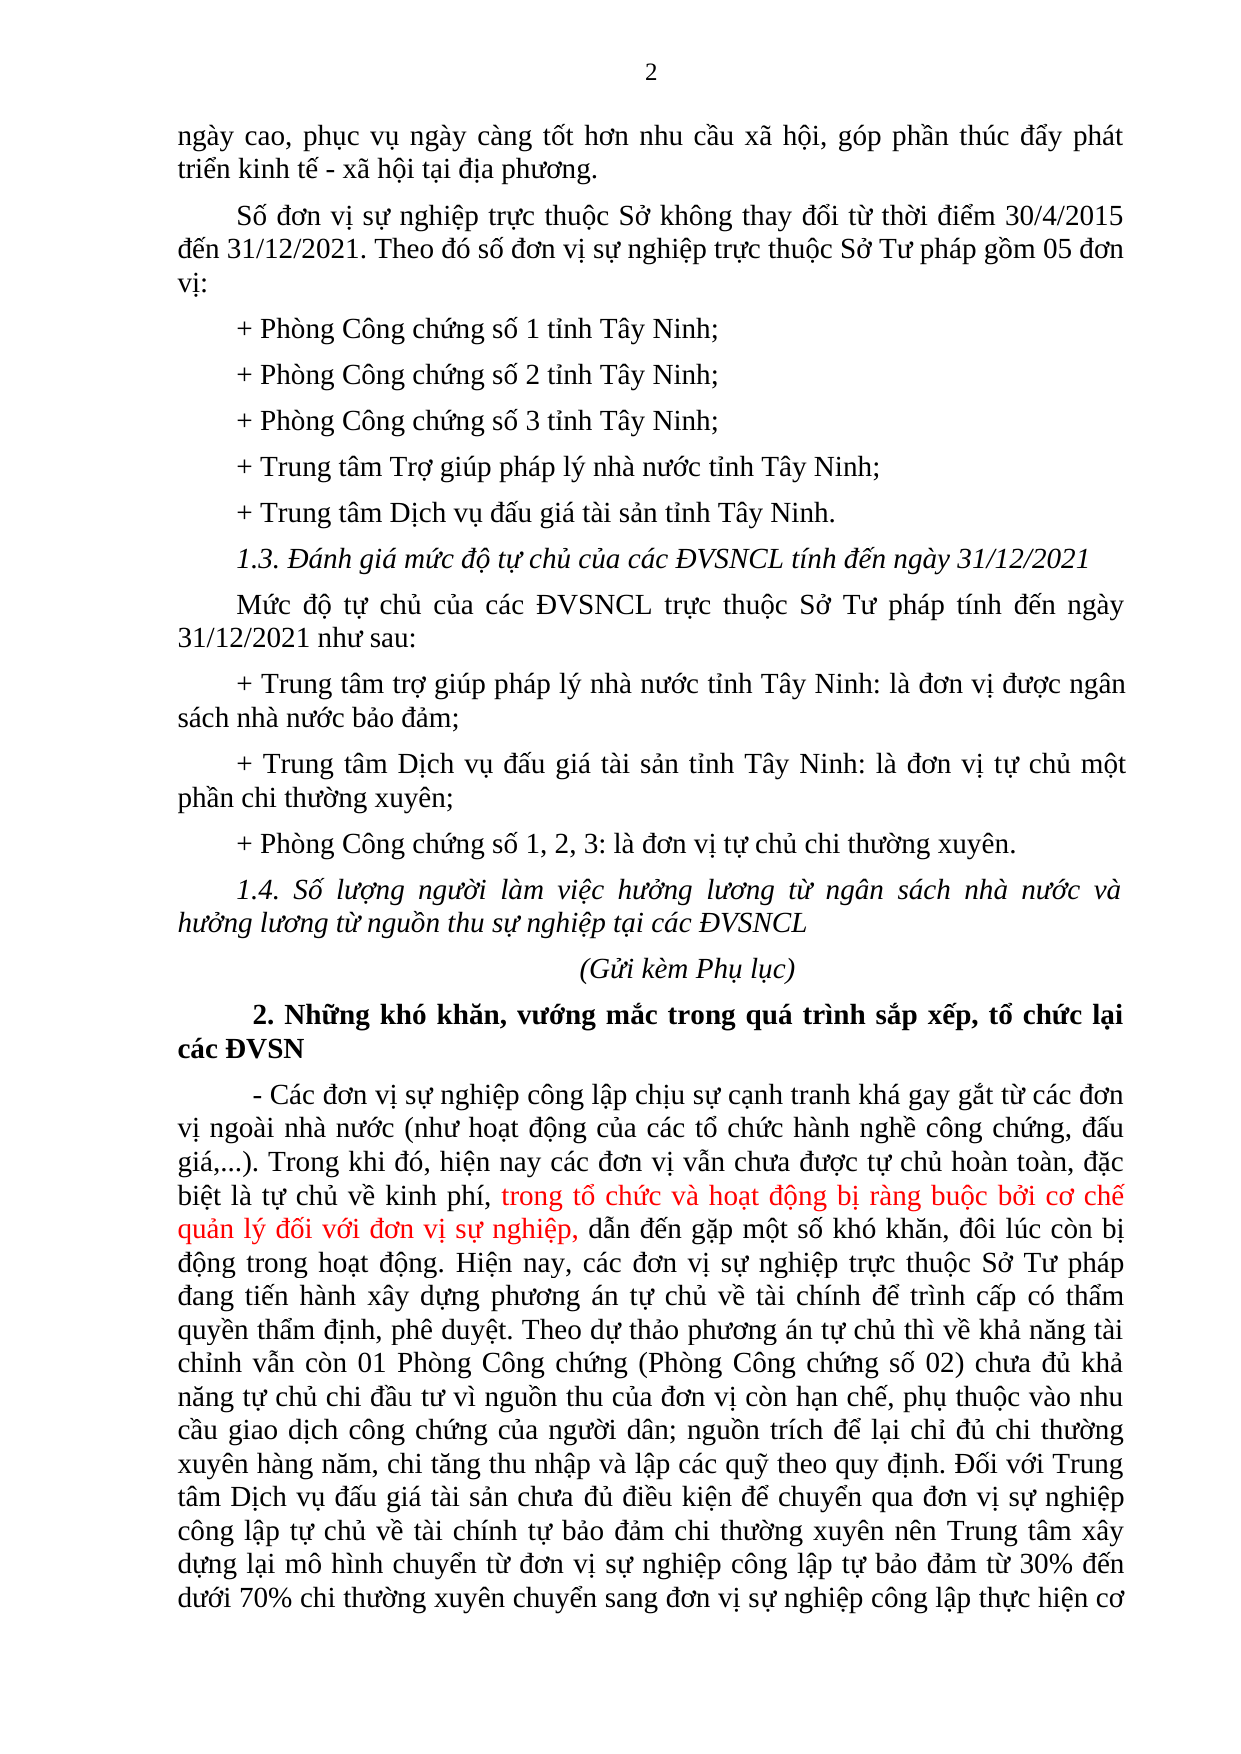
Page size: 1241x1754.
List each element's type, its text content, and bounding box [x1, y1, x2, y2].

text 2. Những khó khăn, vướng mắc trong quá trình sắp xếp, tổ chức lại các ĐVSN [177, 997, 1125, 1064]
text + Trung tâm Dịch vụ đấu giá tài sản tỉnh Tây Ninh: là đơn vị tự chủ một phần chi thường xuyên; [177, 746, 1127, 813]
text (Gửi kèm Phụ lục) [177, 951, 1125, 985]
text + Phòng Công chứng số 1, 2, 3: là đơn vị tự chủ chi thường xuyên. [177, 826, 1127, 859]
text + Trung tâm trợ giúp pháp lý nhà nước tỉnh Tây Ninh: là đơn vị được ngân sách nhà nước bảo đảm; [177, 667, 1127, 734]
text + Trung tâm Dịch vụ đấu giá tài sản tỉnh Tây Ninh. [215, 495, 1125, 528]
text Số đơn vị sự nghiệp trực thuộc Sở không thay đổi từ thời điểm 30/4/2015 đến 31/12/2021. Theo đó số đơn vị sự nghiệp trực thuộc Sở Tư pháp gồm 05 đơn vị: [177, 198, 1125, 298]
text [177, 1479, 1125, 1614]
text + Trung tâm Trợ giúp pháp lý nhà nước tỉnh Tây Ninh; [215, 449, 1125, 482]
text 1.3. Đánh giá mức độ tự chủ của các ĐVSNCL tính đến ngày 31/12/2021 [177, 541, 1125, 574]
text Mức độ tự chủ của các ĐVSNCL trực thuộc Sở Tư pháp tính đến ngày 31/12/2021 như sau: [177, 587, 1125, 654]
text + Phòng Công chứng số 2 tỉnh Tây Ninh; [215, 357, 1125, 390]
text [177, 118, 1125, 185]
text + Phòng Công chứng số 1 tỉnh Tây Ninh; [215, 311, 1125, 344]
text + Phòng Công chứng số 3 tỉnh Tây Ninh; [215, 403, 1125, 436]
text 1.4. Số lượng người làm việc hưởng lương từ ngân sách nhà nước và hưởng lương từ nguồn thu sự nghiệp tại các ĐVSNCL [177, 872, 1125, 939]
